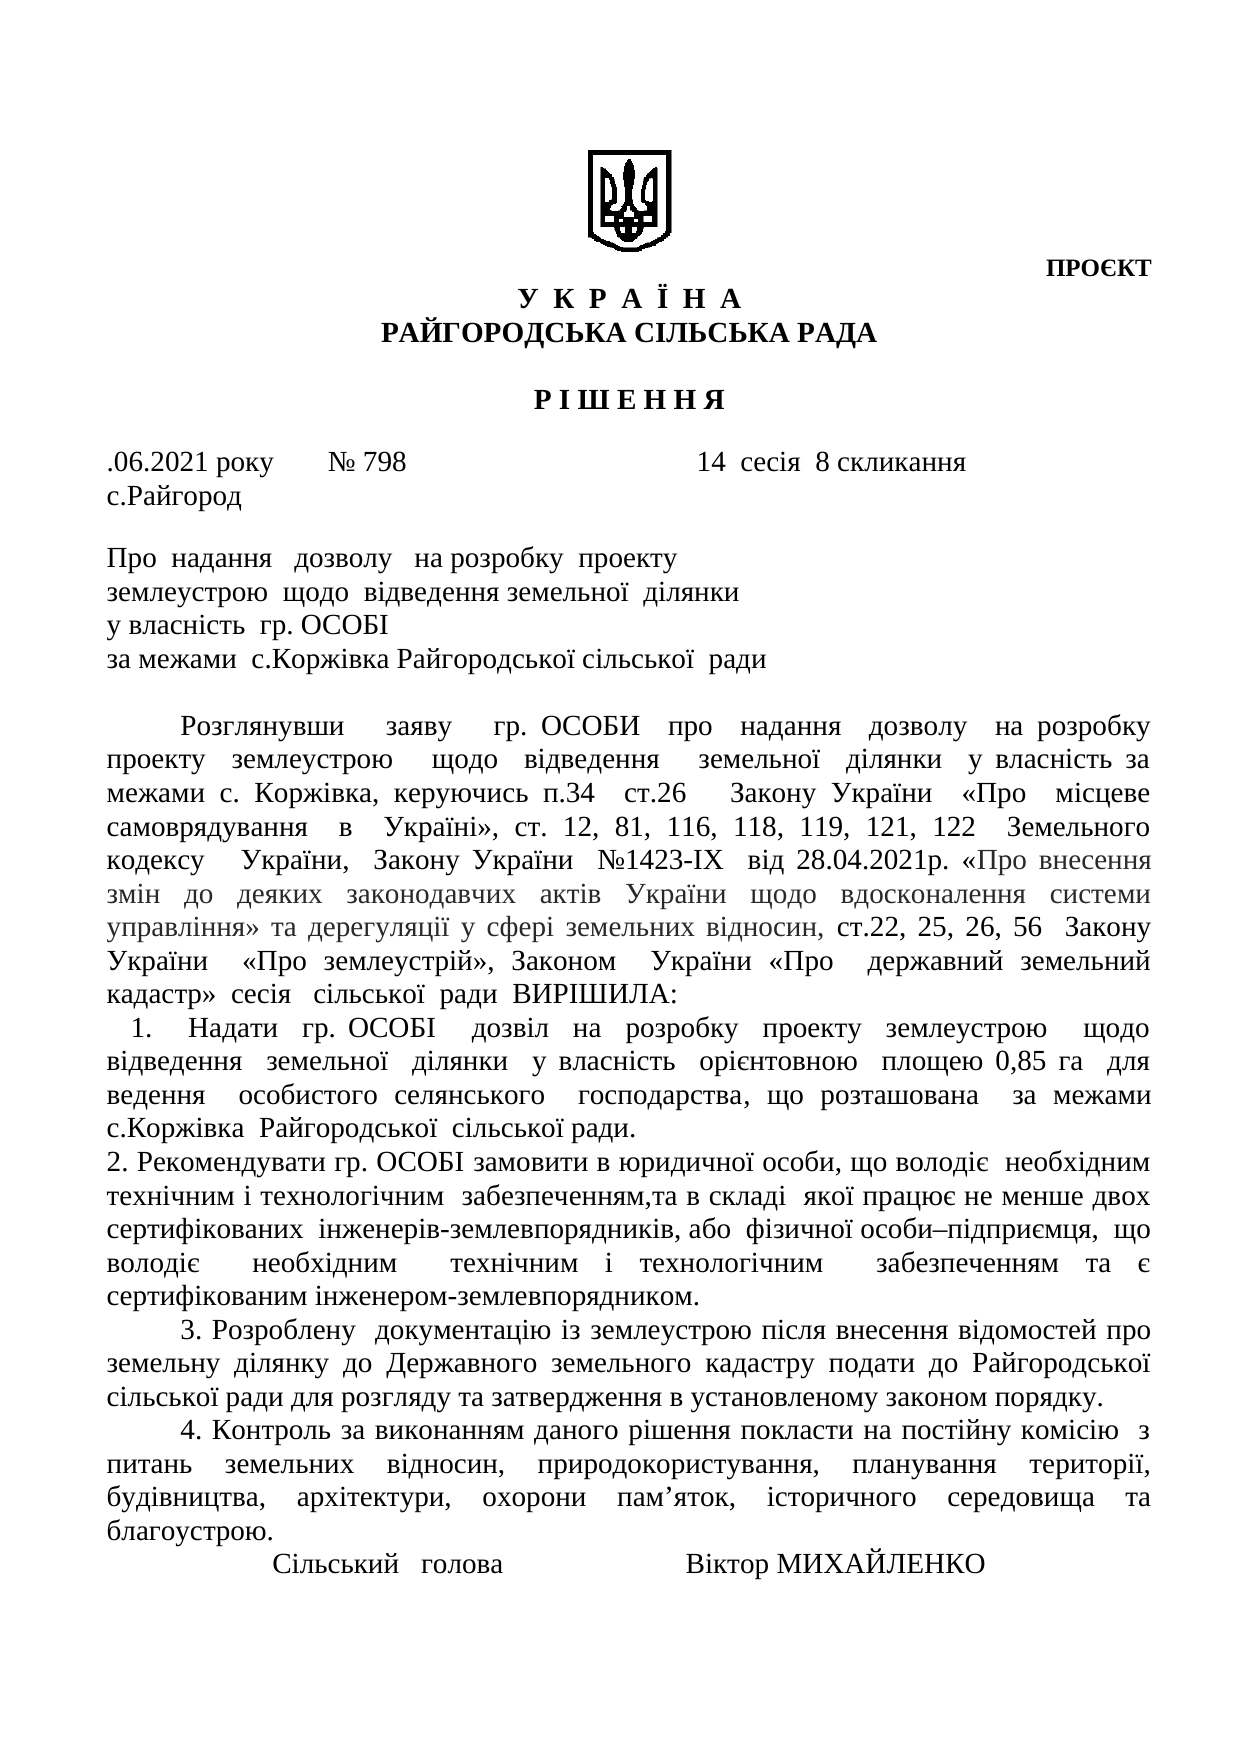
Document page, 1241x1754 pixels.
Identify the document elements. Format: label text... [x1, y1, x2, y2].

text Р І Ш Е Н Н Я [106, 382, 1152, 416]
text Сільський голова Віктор МИХАЙЛЕНКО [106, 1547, 1152, 1580]
text РАЙГОРОДСЬКА СІЛЬСЬКА РАДА [106, 315, 1152, 348]
text с.Райгород [106, 478, 1152, 512]
text 1. Надати гр. ОСОБІ дозвіл на розробку проекту землеустрою щодо відведення земельної ділянки у власність орієнтовною площею 0,85 га для ведення особистого селянського господарства, що розташована за межами с.Коржівка Райгородської сільської ради. [106, 1010, 1152, 1144]
text 4. Контроль за виконанням даного рішення покласти на постійну комісію з питань земельних відносин, природокористування, планування території, будівництва, архітектури, охорони пам’яток, історичного середовища та благоустрою. [106, 1412, 1152, 1547]
text ПРОЄКТ [106, 253, 1152, 281]
picture [586, 148, 672, 253]
text землеустрою щодо відведення земельної ділянки [106, 574, 1152, 607]
text у власність гр. ОСОБІ [106, 607, 1152, 641]
text 3. Розроблену документацію із землеустрою після внесення відомостей про земельну ділянку до Державного земельного кадастру подати до Райгородської сільської ради для розгляду та затвердження в установленому законом порядку. [106, 1312, 1152, 1412]
text 2. Рекомендувати гр. ОСОБІ замовити в юридичної особи, що володіє необхідним технічним і технологічним забезпеченням,та в складі якої працює не менше двох сертифікованих інженерів-землевпорядників, або фізичної особи–підприємця, що володіє необхідним технічним і технологічним забезпеченням та є сертифікованим інженером-землевпорядником. [106, 1144, 1152, 1312]
text Розглянувши заяву гр. ОСОБИ про надання дозволу на розробку проекту землеустрою щодо відведення земельної ділянки у власність за межами с. Коржівка, керуючись п.34 ст.26 Закону України «Про місцеве самоврядування в Україні», ст. 12, 81, 116, 118, 119, 121, 122 Земельного кодексу України, Закону України №1423-ІХ від 28.04.2021р. «Про внесення змін до деяких законодавчих актів України щодо вдосконалення системи управління» та дерегуляції у сфері земельних відносин, ст.22, 25, 26, 56 Закону України «Про землеустрій», Законом України «Про державний земельний кадастр» сесія сільської ради ВИРІШИЛА: [106, 708, 1152, 1010]
title У К Р А Ї Н А [106, 281, 1152, 315]
text Про надання дозволу на розробку проекту [106, 540, 1152, 574]
text .06.2021 року № 798 14 сесія 8 скликання [106, 444, 1152, 478]
text за межами с.Коржівка Райгородської сільської ради [106, 641, 1152, 674]
